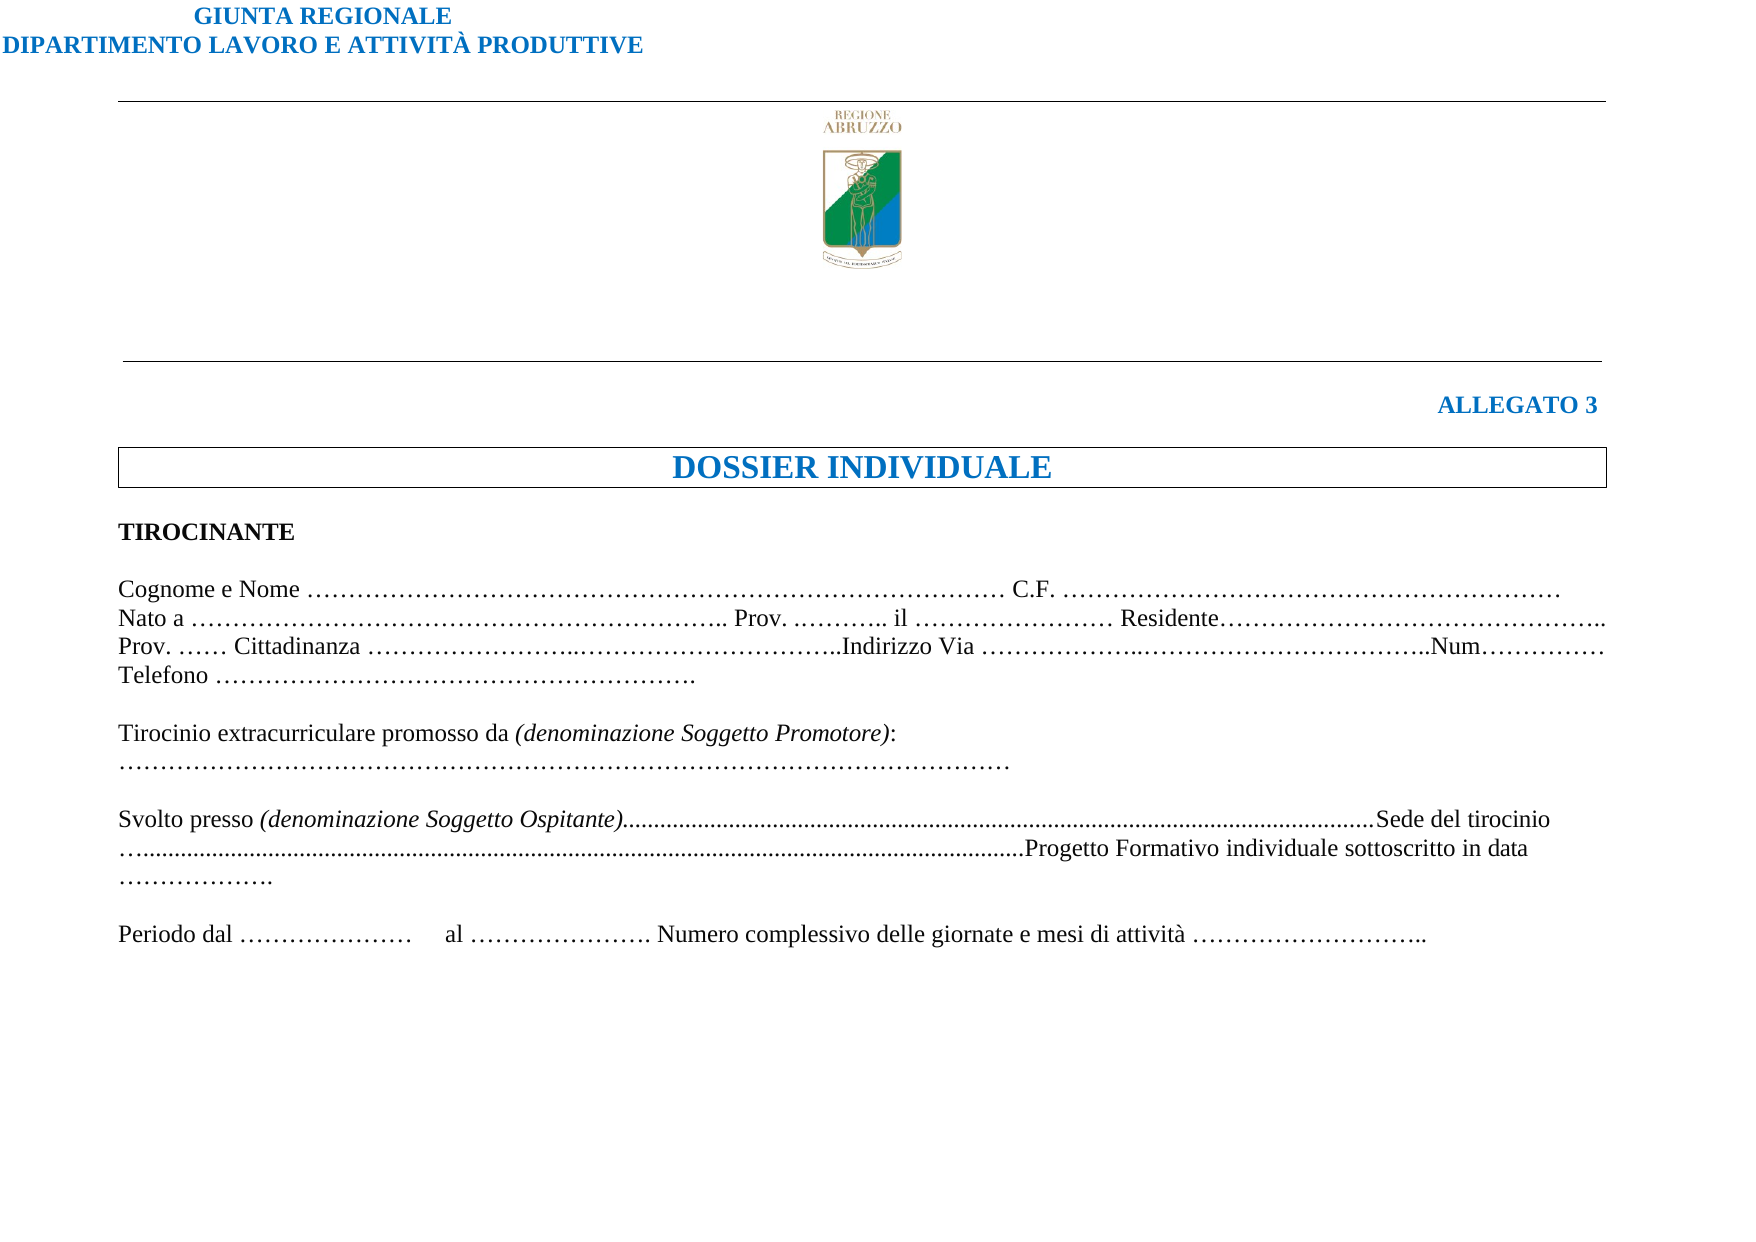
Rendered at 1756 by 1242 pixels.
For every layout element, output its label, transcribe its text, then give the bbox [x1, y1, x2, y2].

text Tirocinio extracurriculare promosso da (denominazione Soggetto Promotore): [118, 718, 1608, 746]
subtitle … Progetto Formativo individuale sottoscritto in data [118, 833, 1608, 861]
text ……………………………………………………………………………………………… [118, 746, 1608, 775]
text Svolto presso (denominazione Soggetto Ospitante) Sede del tirocinio [118, 804, 1608, 833]
text TIROCINANTE [118, 517, 1608, 546]
picture [822, 110, 902, 269]
text ………………. [118, 861, 1608, 890]
subtitle Cognome e Nome ………………………………………………………………………… C.F. …………………………………………………… Nato a ……………………………………………………….. Prov. .……….. il …………………… Residente……………………………………….. Prov. …… Cittadinanza ……………………..…………………………..Indirizzo Via ………………..……………………………..Num…………… Telefono …………………………………………………. [118, 574, 1608, 689]
subtitle ALLEGATO 3 [103, 390, 1599, 418]
text Periodo dal ………………… al …………………. Numero complessivo delle giornate e mesi di attività ……………………….. [118, 919, 1608, 948]
